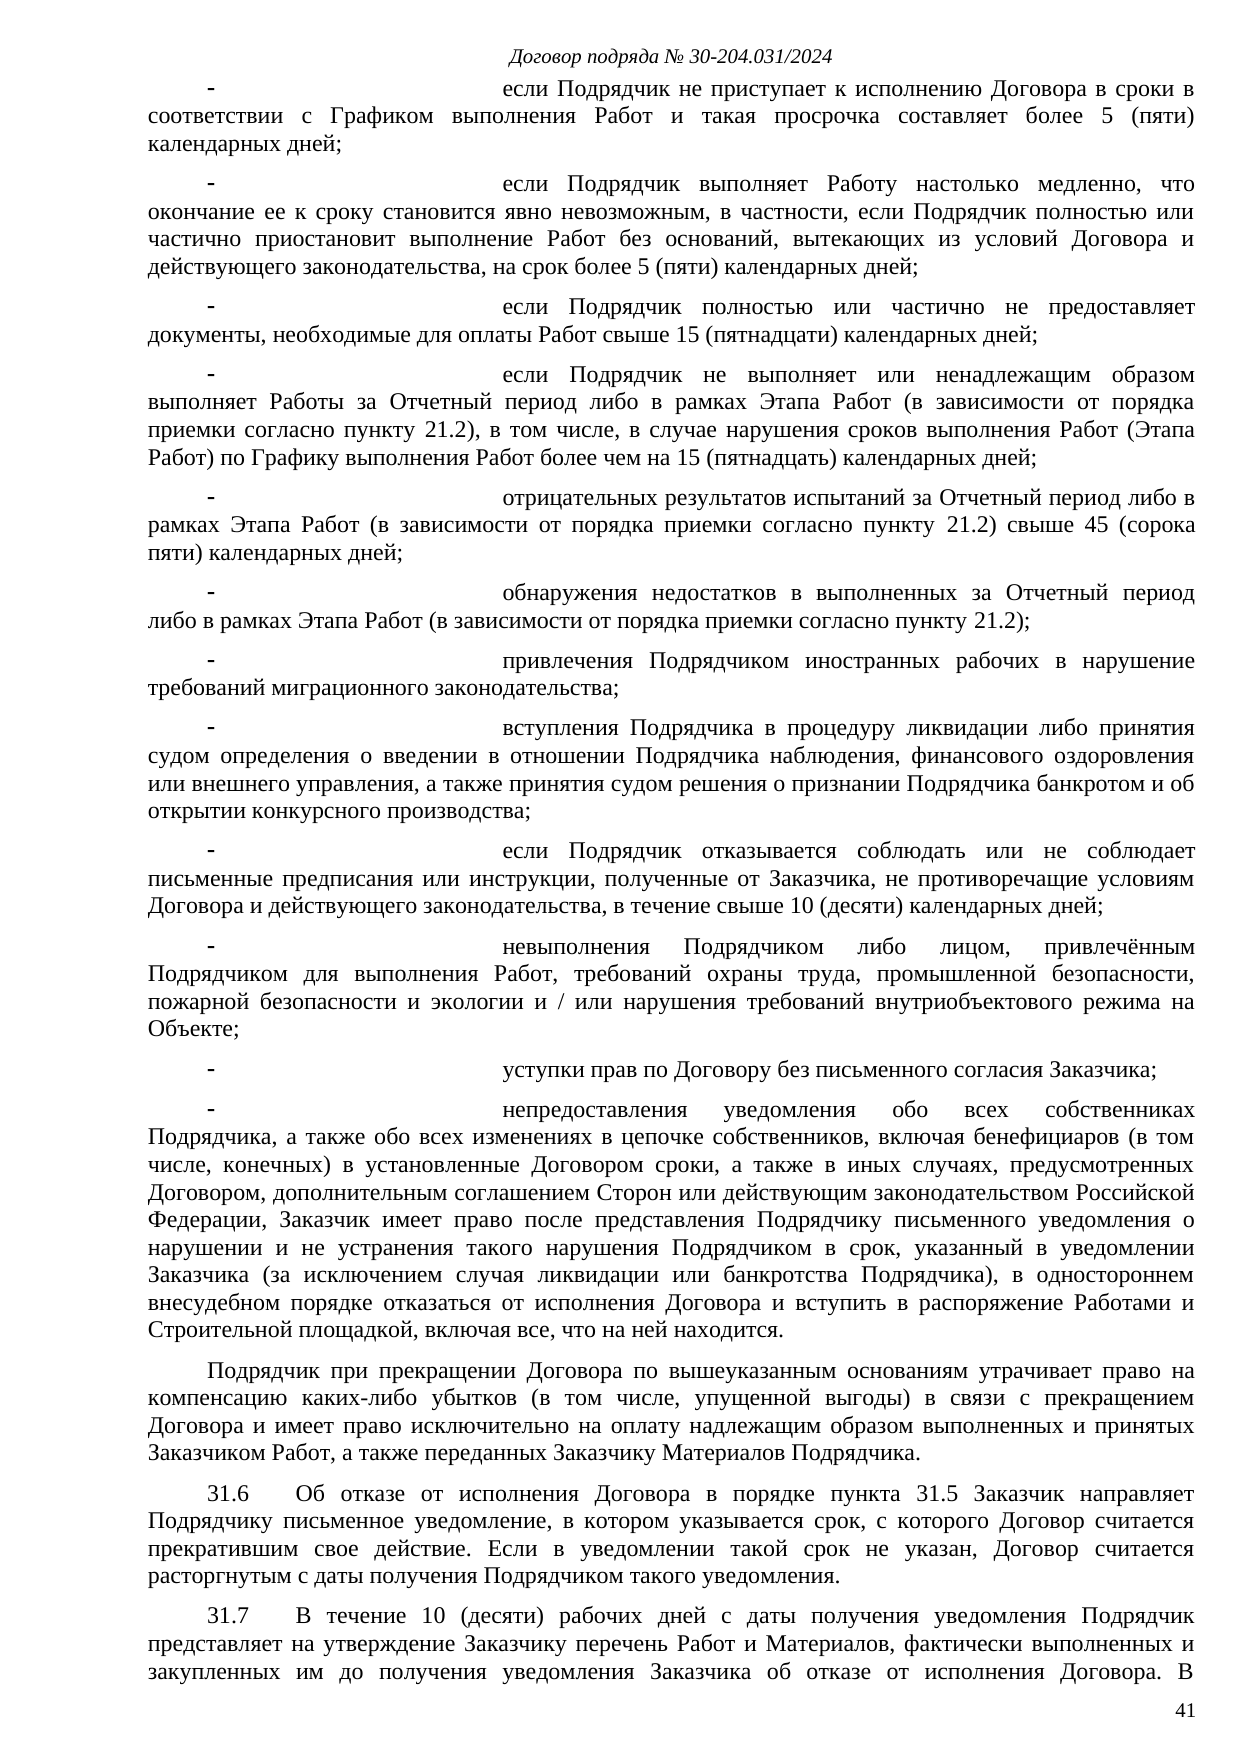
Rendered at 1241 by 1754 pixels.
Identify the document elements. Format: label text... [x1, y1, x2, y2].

list уступки прав по Договору без письменного согласия Заказчика; [148, 1054, 1196, 1082]
list если Подрядчик не приступает к исполнению Договора в сроки в соответствии с Графиком выполнения Работ и такая просрочка составляет более 5 (пяти) календарных дней; [148, 74, 1196, 157]
list обнаружения недостатков в выполненных за Отчетный период либо в рамках Этапа Работ (в зависимости от порядка приемки согласно пункту 21.2); [148, 578, 1196, 633]
list если Подрядчик выполняет Работу настолько медленно, что окончание ее к сроку становится явно невозможным, в частности, если Подрядчик полностью или частично приостановит выполнение Работ без оснований, вытекающих из условий Договора и действующего законодательства, на срок более 5 (пяти) календарных дней; [148, 169, 1196, 279]
list если Подрядчик полностью или частично не предоставляет документы, необходимые для оплаты Работ свыше 15 (пятнадцати) календарных дней; [148, 292, 1196, 347]
list непредоставления уведомления обо всех собственниках Подрядчика, а также обо всех изменениях в цепочке собственников, включая бенефициаров (в том числе, конечных) в установленные Договором сроки, а также в иных случаях, предусмотренных Договором, дополнительным соглашением Сторон или действующим законодательством Российской Федерации, Заказчик имеет право после представления Подрядчику письменного уведомления о нарушении и не устранения такого нарушения Подрядчиком в срок, указанный в уведомлении Заказчика (за исключением случая ликвидации или банкротства Подрядчика), в одностороннем внесудебном порядке отказаться от исполнения Договора и вступить в распоряжение Работами и Строительной площадкой, включая все, что на ней находится. [148, 1095, 1196, 1343]
list привлечения Подрядчиком иностранных рабочих в нарушение требований миграционного законодательства; [148, 646, 1196, 701]
list если Подрядчик не выполняет или ненадлежащим образом выполняет Работы за Отчетный период либо в рамках Этапа Работ (в зависимости от порядка приемки согласно пункту 21.2), в том числе, в случае нарушения сроков выполнения Работ (Этапа Работ) по Графику выполнения Работ более чем на 15 (пятнадцать) календарных дней; [148, 360, 1196, 470]
list вступления Подрядчика в процедуру ликвидации либо принятия судом определения о введении в отношении Подрядчика наблюдения, финансового оздоровления или внешнего управления, а также принятия судом решения о признании Подрядчика банкротом и об открытии конкурсного производства; [148, 713, 1196, 824]
list Подрядчик при прекращении Договора по вышеуказанным основаниям утрачивает право на компенсацию каких-либо убытков (в том числе, упущенной выгоды) в связи с прекращением Договора и имеет право исключительно на оплату надлежащим образом выполненных и принятых Заказчиком Работ, а также переданных Заказчику Материалов Подрядчика. [148, 1356, 1196, 1466]
list отрицательных результатов испытаний за Отчетный период либо в рамках Этапа Работ (в зависимости от порядка приемки согласно пункту 21.2) свыше 45 (сорока пяти) календарных дней; [148, 483, 1196, 566]
list если Подрядчик отказывается соблюдать или не соблюдает письменные предписания или инструкции, полученные от Заказчика, не противоречащие условиям Договора и действующего законодательства, в течение свыше 10 (десяти) календарных дней; [148, 836, 1196, 919]
list невыполнения Подрядчиком либо лицом, привлечённым Подрядчиком для выполнения Работ, требований охраны труда, промышленной безопасности, пожарной безопасности и экологии и / или нарушения требований внутриобъектового режима на Объекте; [148, 932, 1196, 1042]
list Об отказе от исполнения Договора в порядке пункта 31.5 Заказчик направляет Подрядчику письменное уведомление, в котором указывается срок, с которого Договор считается прекратившим свое действие. Если в уведомлении такой срок не указан, Договор считается расторгнутым с даты получения Подрядчиком такого уведомления. [148, 1478, 1196, 1589]
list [148, 1601, 1196, 1684]
